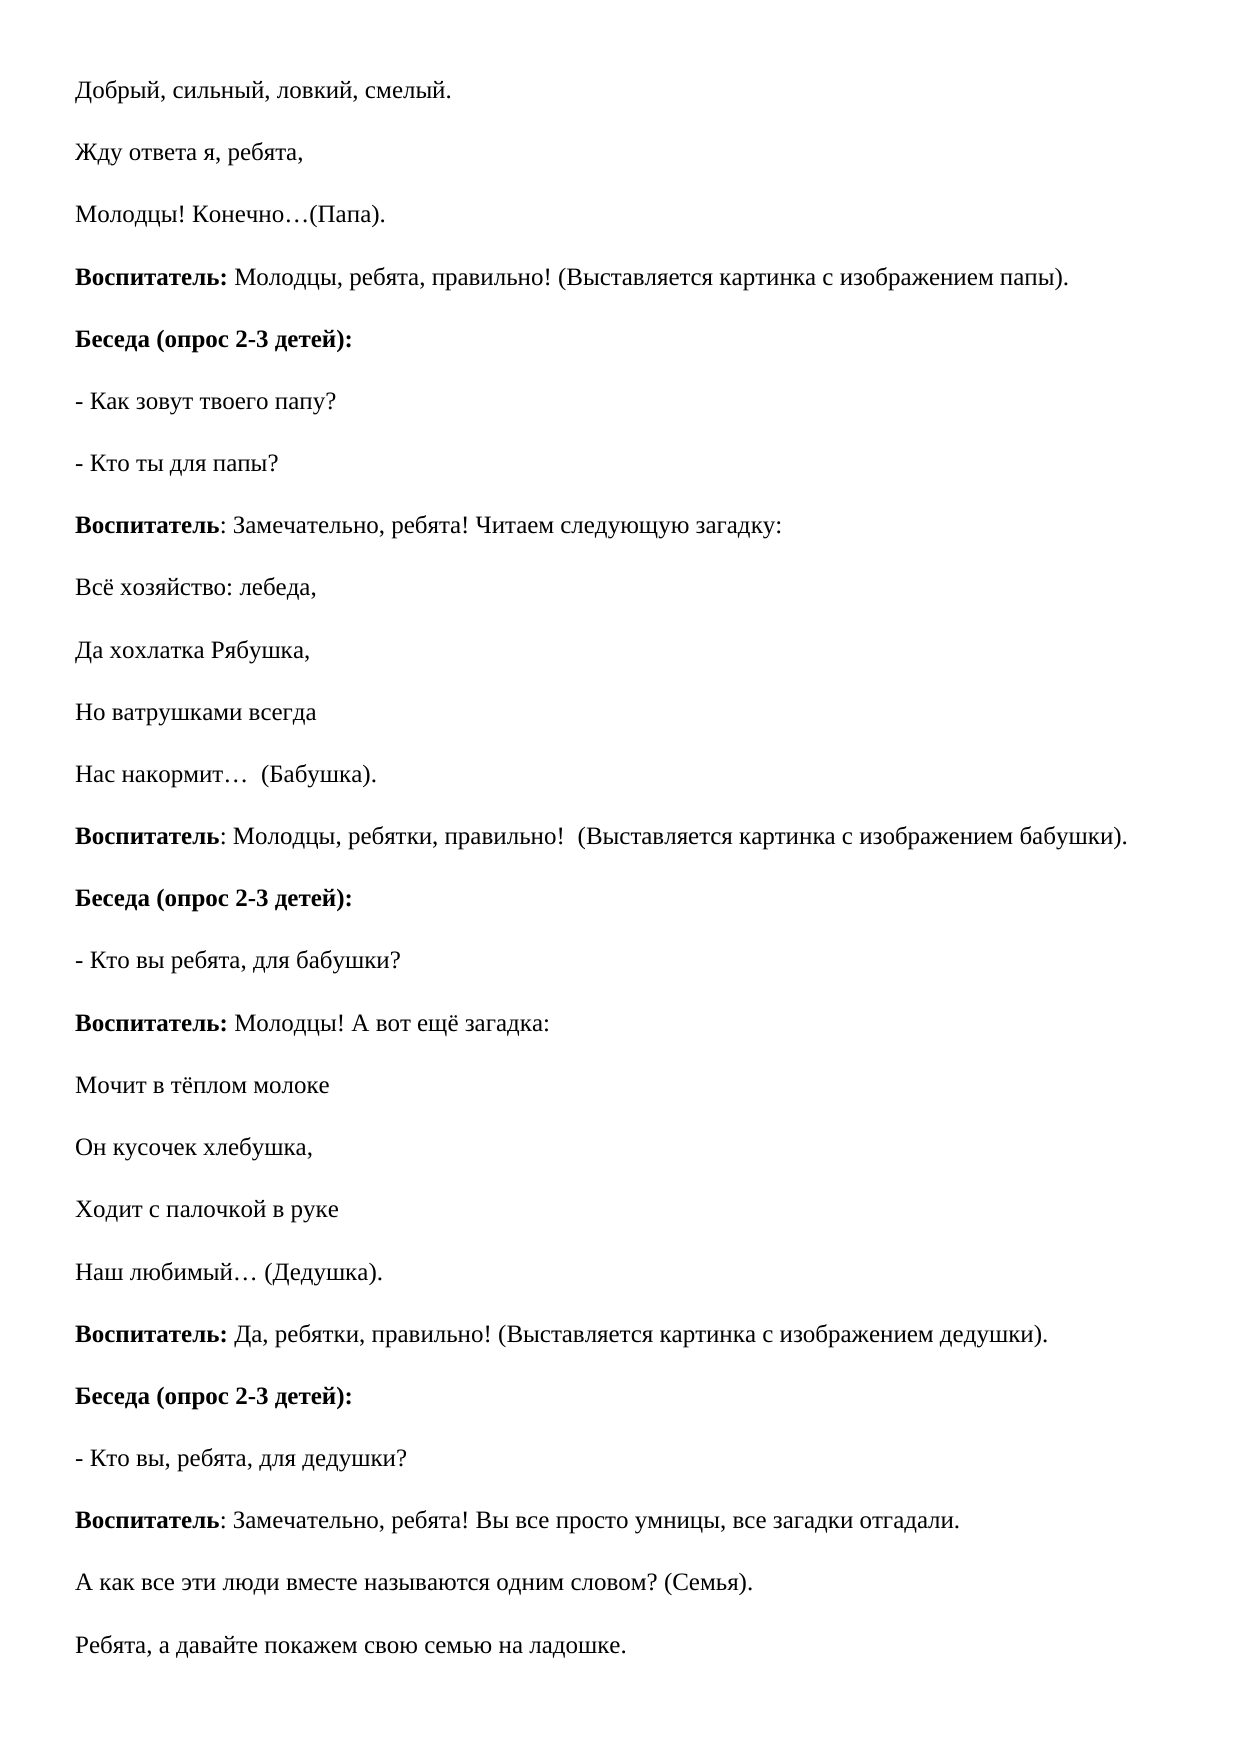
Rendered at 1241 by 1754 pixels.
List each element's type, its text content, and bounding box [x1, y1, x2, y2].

text Беседа (опрос 2-3 детей): [75, 1443, 1165, 1472]
text Воспитатель: Замечательно, ребята! Читаем следующую загадку: [75, 572, 1165, 601]
text - Кто ты для папы? [75, 510, 1165, 539]
text Но ватрушками всегда [75, 759, 1165, 788]
text Он кусочек хлебушка, [75, 1194, 1165, 1223]
text Беседа (опрос 2-3 детей): [75, 386, 1165, 415]
text Беседа (опрос 2-3 детей): [75, 946, 1165, 974]
text Наш любимый… (Дедушка). [75, 1319, 1165, 1347]
text Ходит с палочкой в руке [75, 1257, 1165, 1285]
text Воспитатель: Замечательно, ребята! Вы все просто умницы, все загадки отгадали. [75, 1567, 1165, 1596]
text Воспитатель: Молодцы! А вот ещё загадка: [75, 1070, 1165, 1099]
text - Как зовут твоего папу? [75, 448, 1165, 477]
text Нас накормит… (Бабушка). [75, 821, 1165, 850]
text Воспитатель: Молодцы, ребята, правильно! (Выставляется картинка с изображением папы). [75, 324, 1165, 352]
text Молодцы! Конечно…(Папа). [75, 262, 1165, 290]
text Угадайте, кто же это? [75, 75, 1165, 104]
text Воспитатель: Да, ребятки, правильно! (Выставляется картинка с изображением дедушки). [75, 1381, 1165, 1410]
text Жду ответа я, ребята, [75, 199, 1165, 228]
text А как все эти люди вместе называются одним словом? (Семья). [75, 1630, 1165, 1658]
text - Кто вы, ребята, для дедушки? [75, 1505, 1165, 1534]
text Добрый, сильный, ловкий, смелый. [75, 137, 1165, 166]
text - Кто вы ребята, для бабушки? [75, 1008, 1165, 1037]
text Воспитатель: Молодцы, ребятки, правильно! (Выставляется картинка с изображением бабушки). [75, 883, 1165, 912]
text Да хохлатка Рябушка, [75, 697, 1165, 726]
text Мочит в тёплом молоке [75, 1132, 1165, 1161]
text Всё хозяйство: лебеда, [75, 635, 1165, 663]
